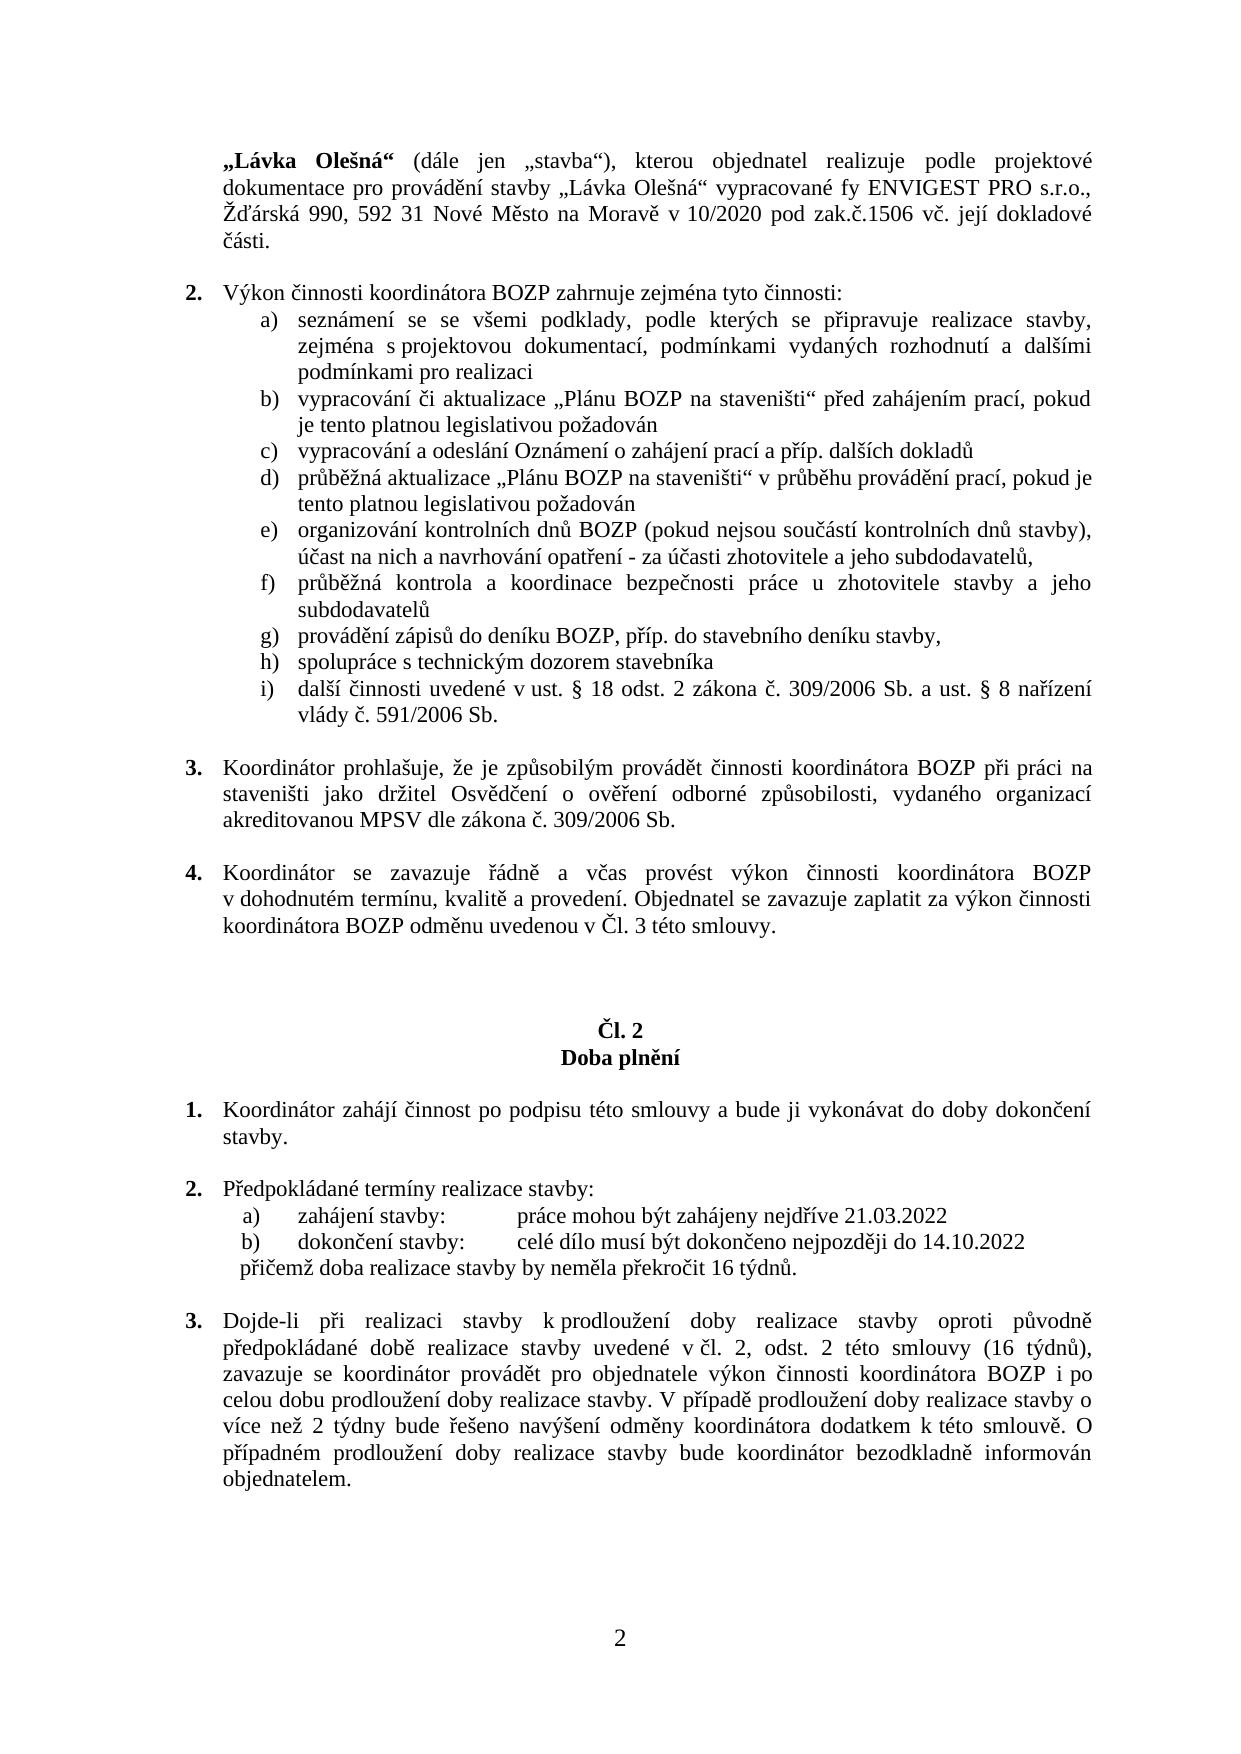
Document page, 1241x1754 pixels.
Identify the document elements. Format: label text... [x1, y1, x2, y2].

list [185, 148, 1093, 253]
list Předpokládané termíny realizace stavby: [185, 1175, 1093, 1202]
list vypracování či aktualizace „Plánu BOZP na staveništi“ před zahájením prací, pokud je tento platnou legislativou požadován [260, 385, 1093, 437]
list vypracování a odeslání Oznámení o zahájení prací a příp. dalších dokladů [260, 437, 1093, 464]
subtitle Čl. 2 [148, 1017, 1093, 1044]
list průběžná aktualizace „Plánu BOZP na staveništi“ v průběhu provádění prací, pokud je tento platnou legislativou požadován [260, 464, 1093, 517]
list spolupráce s technickým dozorem stavebníka [260, 648, 1093, 675]
list dokončení stavby: celé dílo musí být dokončeno nejpozději do 14.10.2022 [260, 1228, 1093, 1254]
list organizování kontrolních dnů BOZP (pokud nejsou součástí kontrolních dnů stavby), účast na nich a navrhování opatření - za účasti zhotovitele a jeho subdodavatelů, [260, 517, 1093, 569]
list Výkon činnosti koordinátora BOZP zahrnuje zejména tyto činnosti: [185, 279, 1093, 306]
list Koordinátor prohlašuje, že je způsobilým provádět činnosti koordinátora BOZP při práci na staveništi jako držitel Osvědčení o ověření odborné způsobilosti, vydaného organizací akreditovanou MPSV dle zákona č. 309/2006 Sb. [185, 754, 1093, 833]
subtitle Doba plnění [148, 1044, 1093, 1070]
list Dojde-li při realizaci stavby k prodloužení doby realizace stavby oproti původně předpokládané době realizace stavby uvedené v čl. 2, odst. 2 této smlouvy (16 týdnů), zavazuje se koordinátor provádět pro objednatele výkon činnosti koordinátora BOZP i po celou dobu prodloužení doby realizace stavby. V případě prodloužení doby realizace stavby o více než 2 týdny bude řešeno navýšení odměny koordinátora dodatkem k této smlouvě. O případném prodloužení doby realizace stavby bude koordinátor bezodkladně informován objednatelem. [185, 1307, 1093, 1492]
list průběžná kontrola a koordinace bezpečnosti práce u zhotovitele stavby a jeho subdodavatelů [260, 569, 1093, 622]
list Koordinátor se zavazuje řádně a včas provést výkon činnosti koordinátora BOZP v dohodnutém termínu, kvalitě a provedení. Objednatel se zavazuje zaplatit za výkon činnosti koordinátora BOZP odměnu uvedenou v Čl. 3 této smlouvy. [185, 859, 1093, 938]
list seznámení se se všemi podklady, podle kterých se připravuje realizace stavby, zejména s projektovou dokumentací, podmínkami vydaných rozhodnutí a dalšími podmínkami pro realizaci [260, 306, 1093, 385]
list provádění zápisů do deníku BOZP, příp. do stavebního deníku stavby, [260, 622, 1093, 648]
text přičemž doba realizace stavby by neměla překročit 16 týdnů. [223, 1254, 1093, 1281]
list další činnosti uvedené v ust. § 18 odst. 2 zákona č. 309/2006 Sb. a ust. § 8 nařízení vlády č. 591/2006 Sb. [260, 675, 1093, 727]
list zahájení stavby: práce mohou být zahájeny nejdříve 21.03.2022 [260, 1202, 1093, 1228]
list Koordinátor zahájí činnost po podpisu této smlouvy a bude ji vykonávat do doby dokončení stavby. [185, 1096, 1093, 1149]
